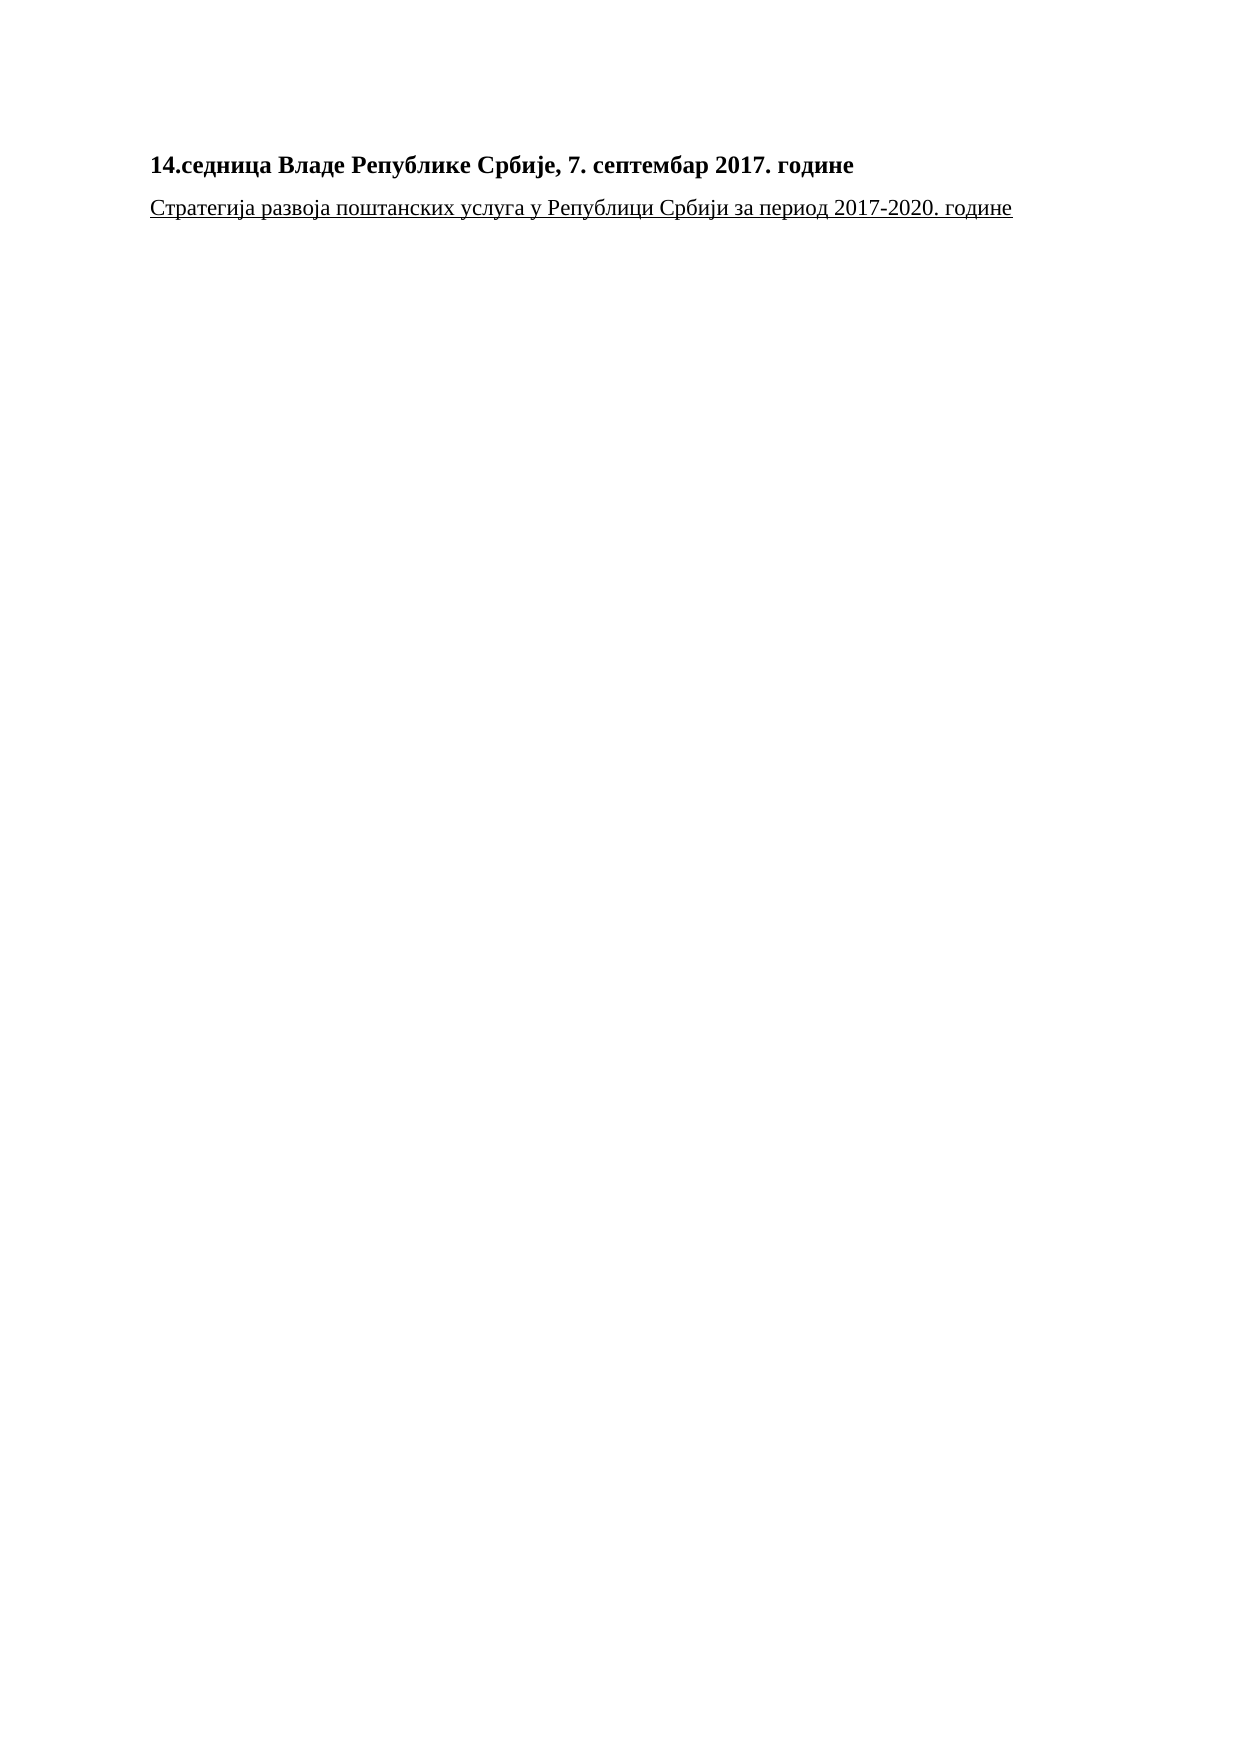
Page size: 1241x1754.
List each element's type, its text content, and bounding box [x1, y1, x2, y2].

text Стратегија развоја поштанских услуга у Републици Србији за период 2017-2020. године [150, 194, 1090, 220]
text 14.седница Владе Републике Србије, 7. септембар 2017. године [150, 150, 1090, 179]
